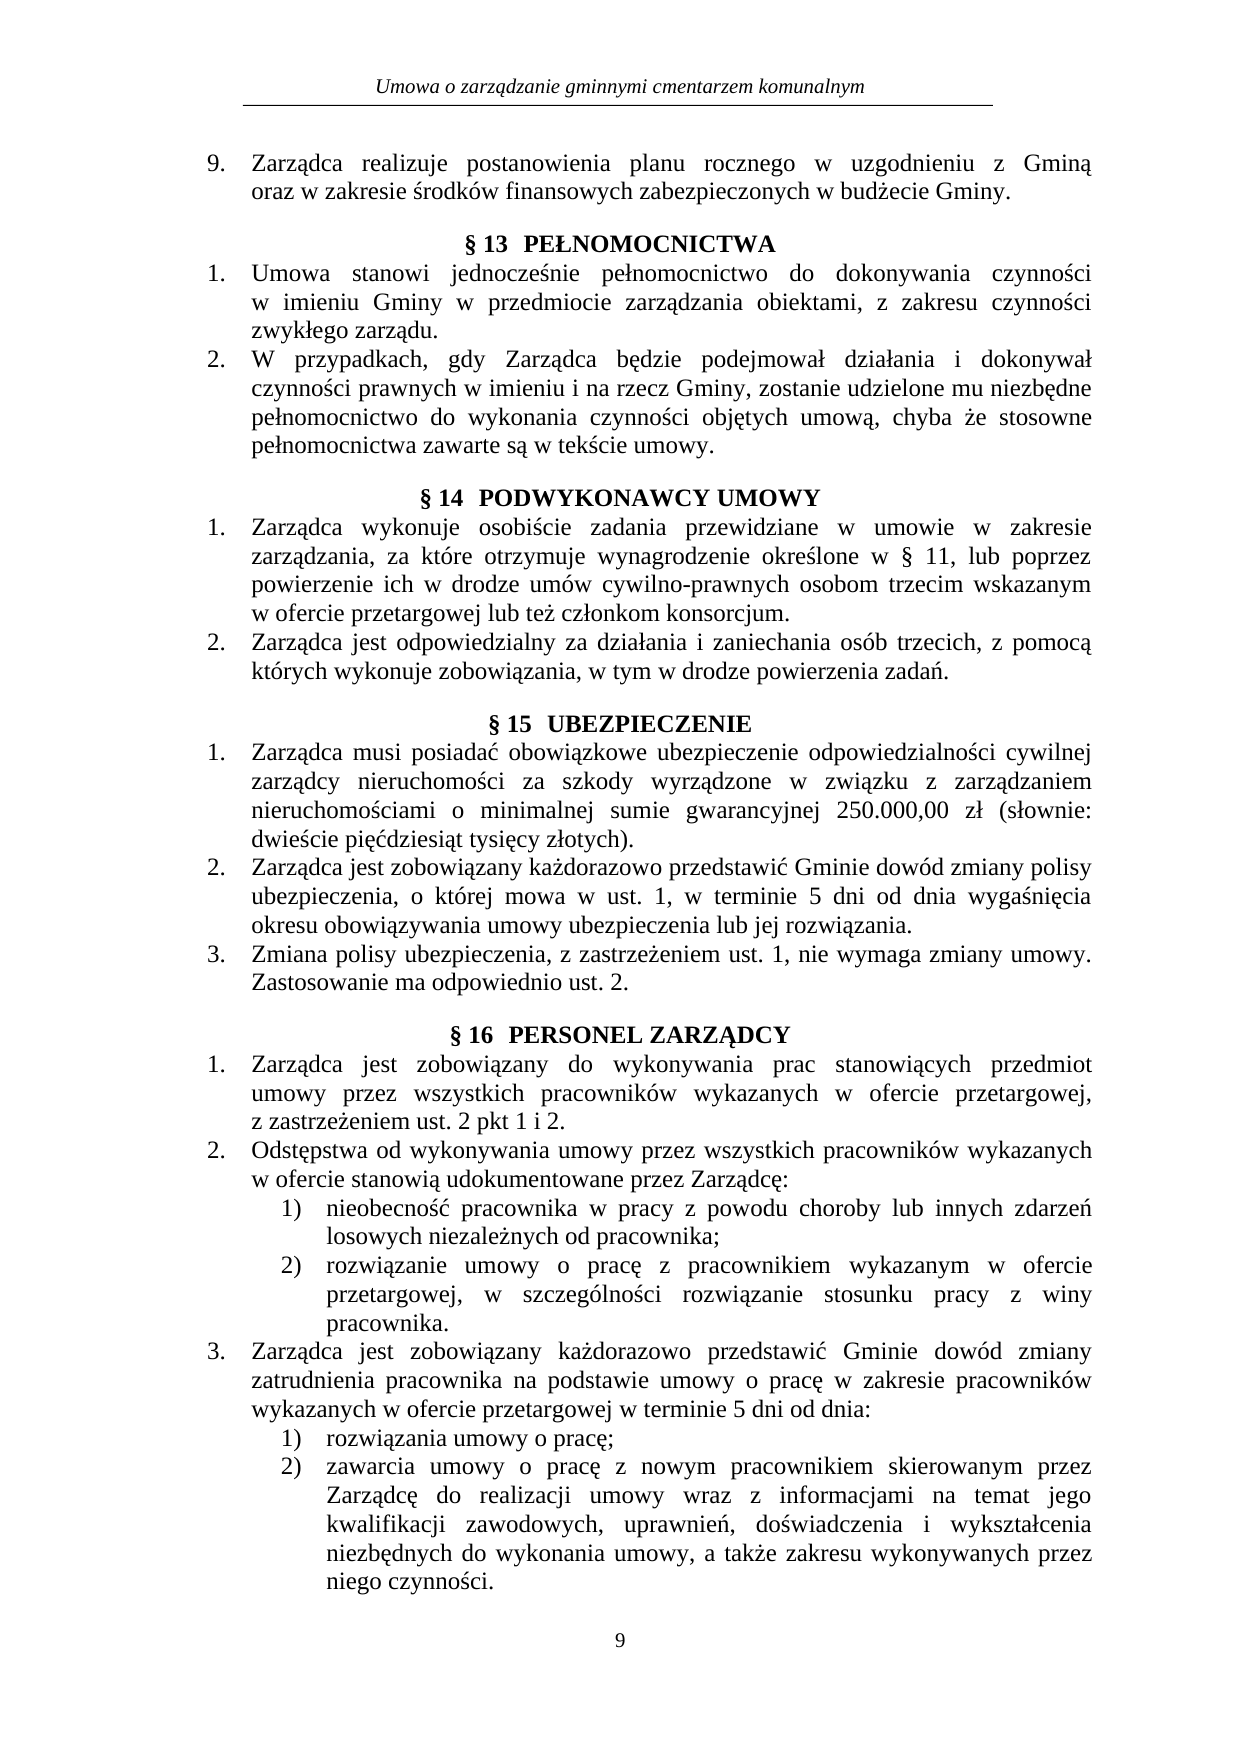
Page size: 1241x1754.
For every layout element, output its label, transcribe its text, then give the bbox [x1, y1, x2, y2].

list nieobecność pracownika w pracy z powodu choroby lub innych zdarzeń losowych niezależnych od pracownika; [281, 1193, 1092, 1250]
text § 14 PODWYKONAWCY UMOWY [148, 483, 1092, 512]
list Zarządca wykonuje osobiście zadania przewidziane w umowie w zakresie zarządzania, za które otrzymuje wynagrodzenie określone w § 11, lub poprzez powierzenie ich w drodze umów cywilno-prawnych osobom trzecim wskazanym w ofercie przetargowej lub też członkom konsorcjum. [207, 512, 1092, 627]
list Zarządca jest zobowiązany do wykonywania prac stanowiących przedmiot umowy przez wszystkich pracowników wykazanych w ofercie przetargowej, z zastrzeżeniem ust. 2 pkt 1 i 2. [207, 1049, 1092, 1135]
list Zmiana polisy ubezpieczenia, z zastrzeżeniem ust. 1, nie wymaga zmiany umowy. Zastosowanie ma odpowiednio ust. 2. [207, 939, 1092, 996]
list rozwiązania umowy o pracę; [281, 1423, 1092, 1451]
list Odstępstwa od wykonywania umowy przez wszystkich pracowników wykazanych w ofercie stanowią udokumentowane przez Zarządcę: [207, 1135, 1092, 1193]
text § 13 PEŁNOMOCNICTWA [148, 229, 1092, 258]
list Zarządca realizuje postanowienia planu rocznego w uzgodnieniu z Gminą oraz w zakresie środków finansowych zabezpieczonych w budżecie Gminy. [207, 148, 1092, 205]
text 1. Zarządca musi posiadać obowiązkowe ubezpieczenie odpowiedzialności cywilnej zarządcy nieruchomości za szkody wyrządzone w związku z zarządzaniem nieruchomościami o minimalnej sumie gwarancyjnej 250.000,00 zł (słownie: dwieście pięćdziesiąt tysięcy złotych). [207, 737, 1092, 852]
text § 16 PERSONEL ZARZĄDCY [148, 1020, 1092, 1049]
list rozwiązanie umowy o pracę z pracownikiem wykazanym w ofercie przetargowej, w szczególności rozwiązanie stosunku pracy z winy pracownika. [281, 1250, 1092, 1336]
list Zarządca jest zobowiązany każdorazowo przedstawić Gminie dowód zmiany zatrudnienia pracownika na podstawie umowy o pracę w zakresie pracowników wykazanych w ofercie przetargowej w terminie 5 dni od dnia: [207, 1336, 1092, 1423]
list Zarządca jest odpowiedzialny za działania i zaniechania osób trzecich, z pomocą których wykonuje zobowiązania, w tym w drodze powierzenia zadań. [207, 627, 1092, 684]
list Zarządca jest zobowiązany każdorazowo przedstawić Gminie dowód zmiany polisy ubezpieczenia, o której mowa w ust. 1, w terminie 5 dni od dnia wygaśnięcia okresu obowiązywania umowy ubezpieczenia lub jej rozwiązania. [207, 852, 1092, 939]
text § 15 UBEZPIECZENIE [148, 709, 1092, 737]
list Umowa stanowi jednocześnie pełnomocnictwo do dokonywania czynności w imieniu Gminy w przedmiocie zarządzania obiektami, z zakresu czynności zwykłego zarządu. [207, 258, 1092, 344]
list zawarcia umowy o pracę z nowym pracownikiem skierowanym przez Zarządcę do realizacji umowy wraz z informacjami na temat jego kwalifikacji zawodowych, uprawnień, doświadczenia i wykształcenia niezbędnych do wykonania umowy, a także zakresu wykonywanych przez niego czynności. [281, 1451, 1092, 1595]
list W przypadkach, gdy Zarządca będzie podejmował działania i dokonywał czynności prawnych w imieniu i na rzecz Gminy, zostanie udzielone mu niezbędne pełnomocnictwo do wykonania czynności objętych umową, chyba że stosowne pełnomocnictwa zawarte są w tekście umowy. [207, 344, 1092, 459]
